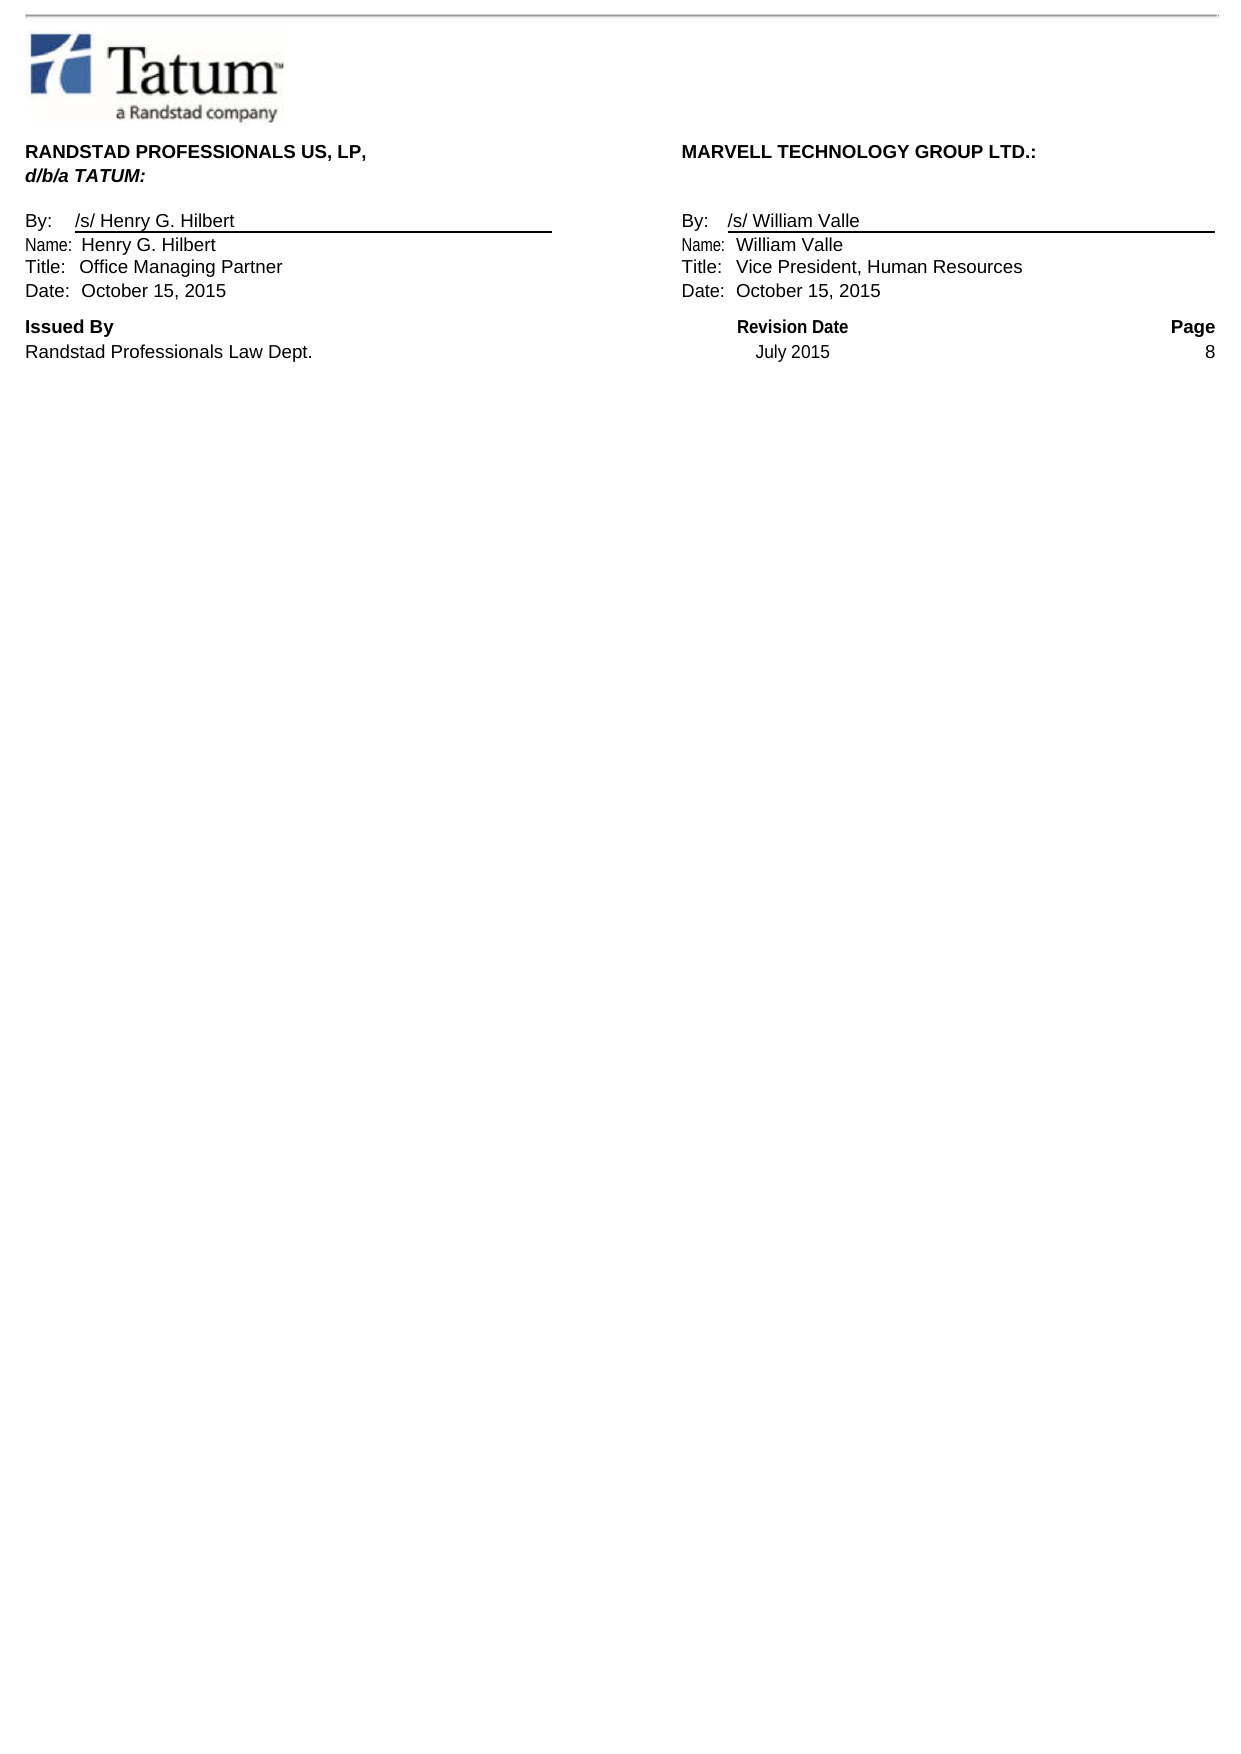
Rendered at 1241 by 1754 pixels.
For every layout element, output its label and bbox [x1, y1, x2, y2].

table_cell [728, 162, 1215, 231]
picture [23, 14, 1220, 126]
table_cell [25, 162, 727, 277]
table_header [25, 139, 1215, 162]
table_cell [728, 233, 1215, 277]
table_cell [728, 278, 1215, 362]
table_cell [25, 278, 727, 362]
